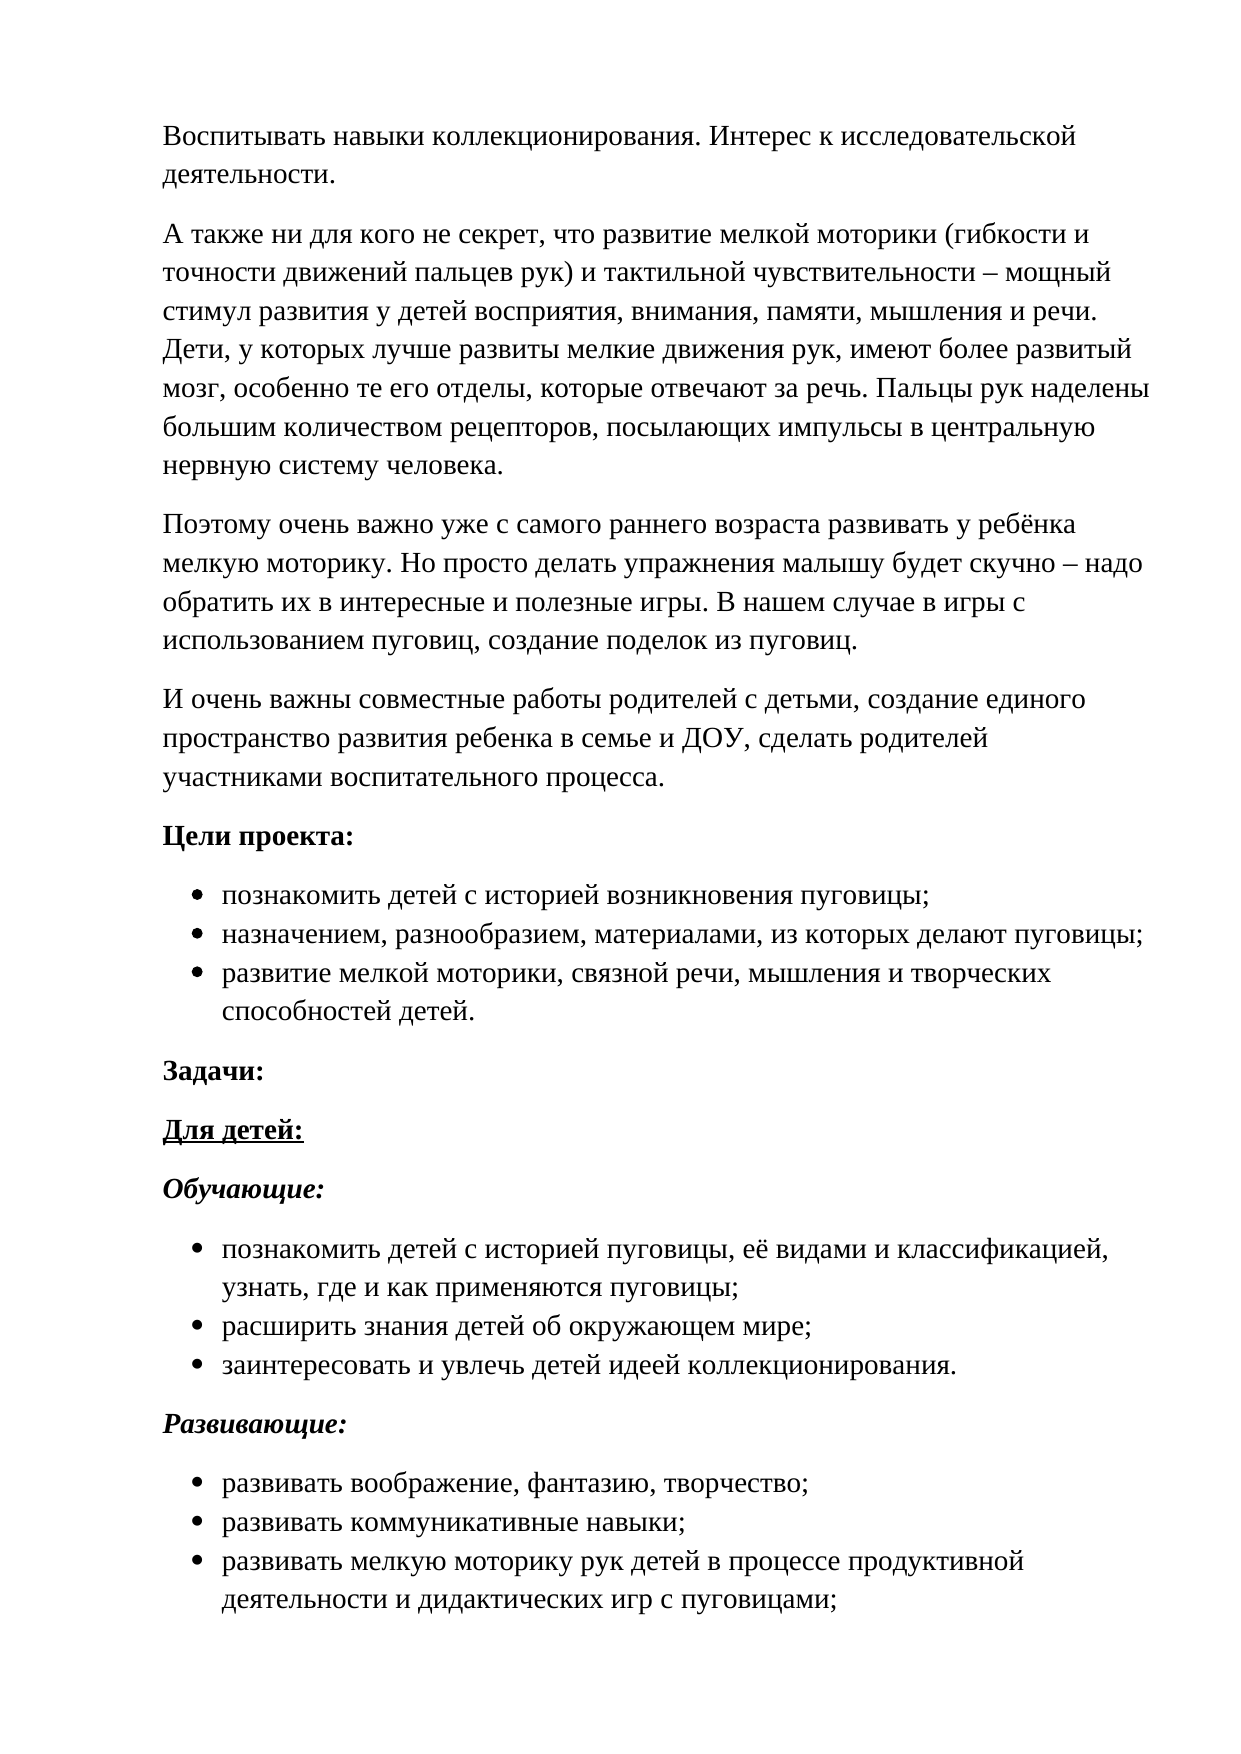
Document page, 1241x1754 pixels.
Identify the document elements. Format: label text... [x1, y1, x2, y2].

list расширить знания детей об окружающем мире; [192, 1308, 1152, 1342]
list заинтересовать и увлечь детей идеей коллекционирования. [192, 1347, 1152, 1380]
list развивать мелкую моторику рук детей в процессе продуктивной деятельности и дидактических игр с пуговицами; [192, 1543, 1152, 1615]
list развитие мелкой моторики, связной речи, мышления и творческих способностей детей. [192, 955, 1152, 1027]
text Обучающие: [162, 1172, 1152, 1205]
list назначением, разнообразием, материалами, из которых делают пуговицы; [192, 916, 1152, 950]
list развивать воображение, фантазию, творчество; [192, 1466, 1152, 1499]
list познакомить детей с историей пуговицы, её видами и классификацией, узнать, где и как применяются пуговицы; [192, 1231, 1152, 1303]
text Задачи: [162, 1053, 1152, 1086]
text Цели проекта: [162, 818, 1152, 852]
text А также ни для кого не секрет, что развитие мелкой моторики (гибкости и точности движений пальцев рук) и тактильной чувствительности – мощный стимул развития у детей восприятия, внимания, памяти, мышления и речи. Дети, у которых лучше развиты мелкие движения рук, имеют более развитый мозг, особенно те его отделы, которые отвечают за речь. Пальцы рук наделены большим количеством рецепторов, посылающих импульсы в центральную нервную систему человека. [162, 216, 1152, 481]
list развивать коммуникативные навыки; [192, 1504, 1152, 1538]
list познакомить детей с историей возникновения пуговицы; [192, 877, 1152, 911]
text Для детей: [162, 1112, 1152, 1146]
text И очень важны совместные работы родителей с детьми, создание единого пространство развития ребенка в семье и ДОУ, сделать родителей участниками воспитательного процесса. [162, 682, 1152, 792]
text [162, 118, 1152, 190]
text Поэтому очень важно уже с самого раннего возраста развивать у ребёнка мелкую моторику. Но просто делать упражнения малышу будет скучно – надо обратить их в интересные и полезные игры. В нашем случае в игры с использованием пуговиц, создание поделок из пуговиц. [162, 507, 1152, 656]
text Развивающие: [162, 1406, 1152, 1440]
